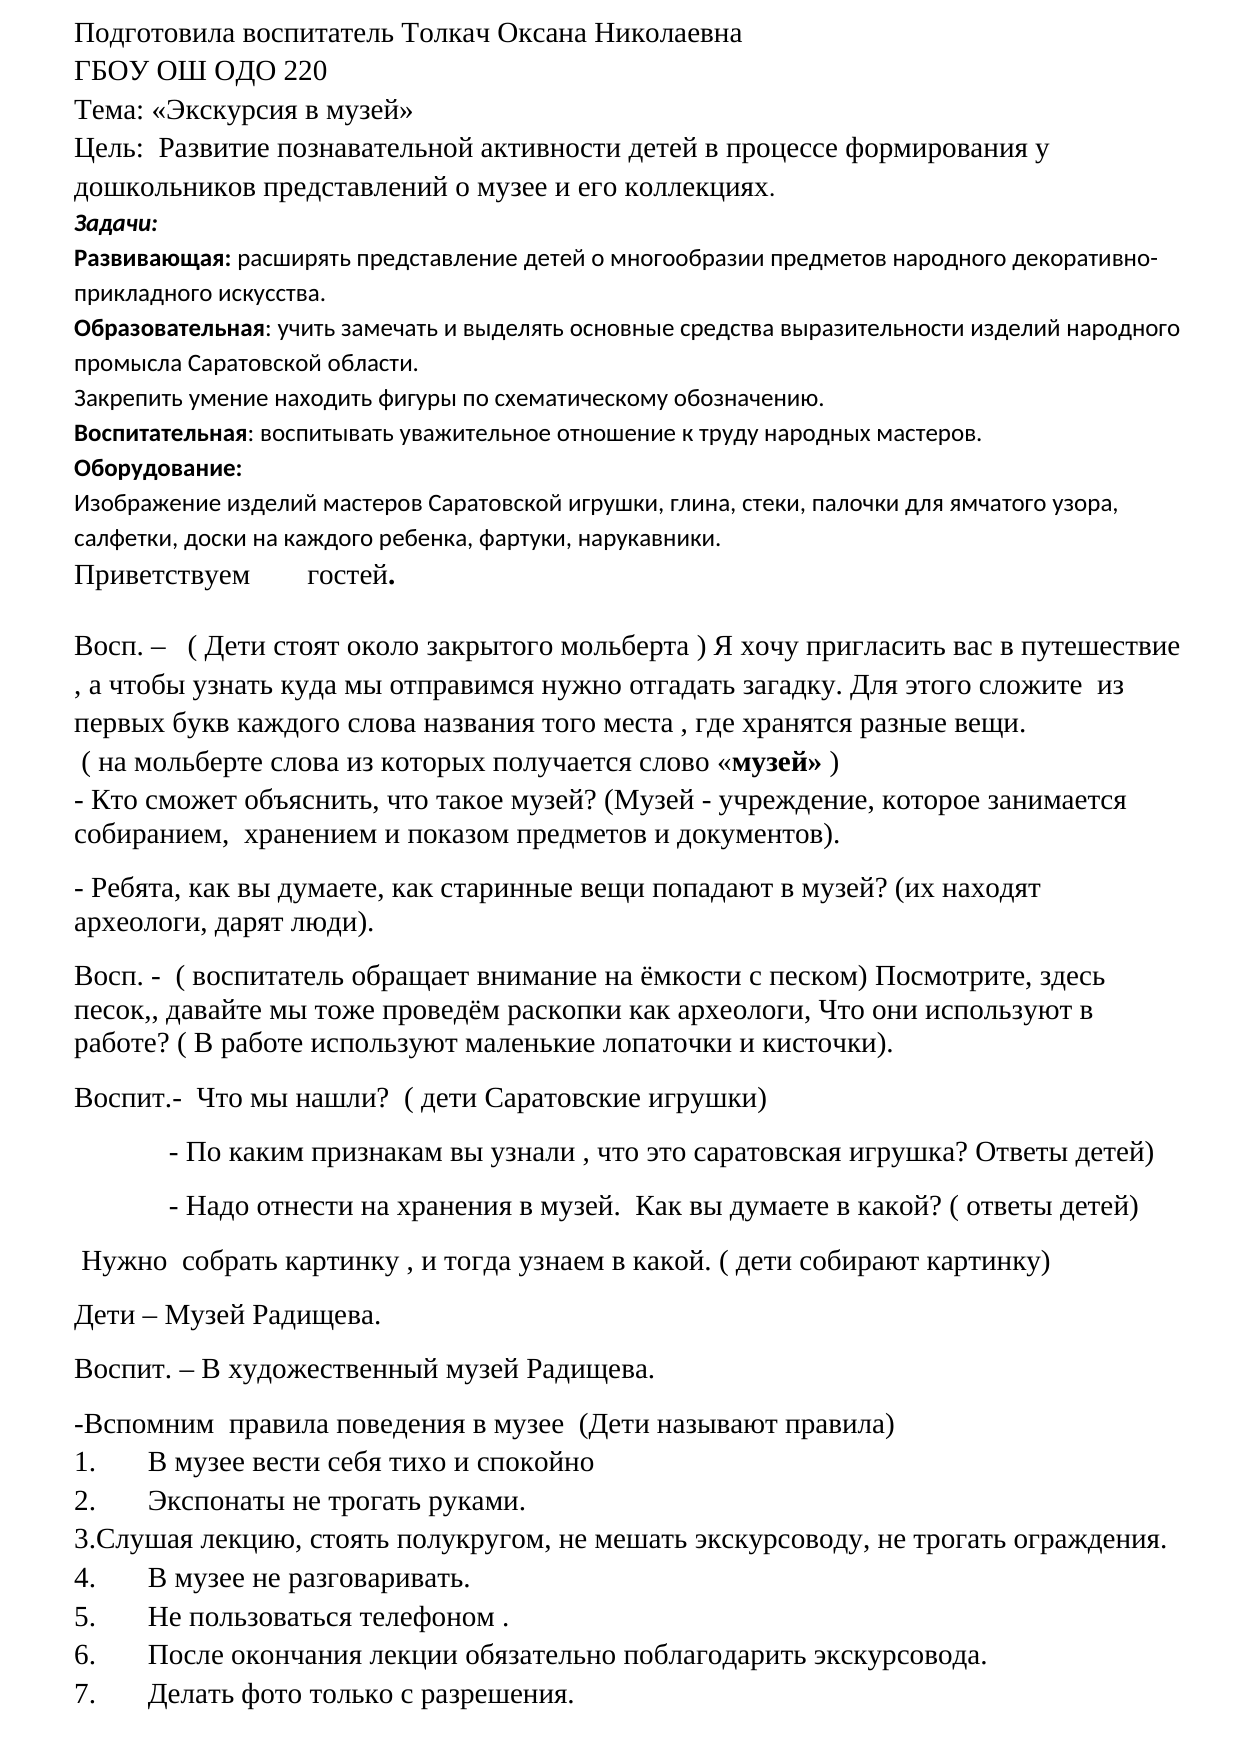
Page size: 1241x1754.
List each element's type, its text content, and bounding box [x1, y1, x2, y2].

text -Вспомним правила поведения в музее (Дети называют правила) [74, 1406, 1181, 1439]
text Задачи: [74, 207, 1181, 238]
text Приветствуем гостей. [74, 557, 1181, 591]
text Оборудование: [74, 452, 1181, 483]
text 1. В музее вести себя тихо и спокойно [74, 1444, 1181, 1478]
text Воспит. – В художественный музей Радищева. [74, 1352, 1181, 1385]
text Образовательная: учить замечать и выделять основные средства выразительности изделий народного промысла Саратовской области. [74, 312, 1181, 378]
text Дети – Музей Радищева. [74, 1297, 1181, 1331]
text Цель: Развитие познавательной активности детей в процессе формирования у дошкольников представлений о музее и его коллекциях. [74, 130, 1181, 202]
text - Кто сможет объяснить, что такое музей? (Музей - учреждение, которое занимается собиранием, хранением и показом предметов и документов). [74, 782, 1181, 849]
text ГБОУ ОШ ОДО 220 [74, 53, 1181, 87]
text 2. Экспонаты не трогать руками. [74, 1483, 1181, 1517]
text Воспитательная: воспитывать уважительное отношение к труду народных мастеров. [74, 417, 1181, 448]
text Воспит.- Что мы нашли? ( дети Саратовские игрушки) [74, 1080, 1181, 1113]
text Развивающая: расширять представление детей о многообразии предметов народного декоративно-прикладного искусства. [74, 242, 1181, 308]
text 7. Делать фото только с разрешения. [74, 1676, 1181, 1709]
text Нужно собрать картинку , и тогда узнаем в какой. ( дети собирают картинку) [74, 1243, 1181, 1276]
text Изображение изделий мастеров Саратовской игрушки, глина, стеки, палочки для ямчатого узора, салфетки, доски на каждого ребенка, фартуки, нарукавники. [74, 487, 1181, 553]
text - По каким признакам вы узнали , что это саратовская игрушка? Ответы детей) [74, 1134, 1181, 1168]
text Восп. - ( воспитатель обращает внимание на ёмкости с песком) Посмотрите, здесь песок,, давайте мы тоже проведём раскопки как археологи, Что они используют в работе? ( В работе используют маленькие лопаточки и кисточки). [74, 958, 1181, 1059]
text - Надо отнести на хранения в музей. Как вы думаете в какой? ( ответы детей) [74, 1188, 1181, 1222]
text Подготовила воспитатель Толкач Оксана Николаевна [74, 15, 1181, 48]
text ( на мольберте слова из которых получается слово «музей» ) [74, 744, 1181, 777]
text 6. После окончания лекции обязательно поблагодарить экскурсовода. [74, 1637, 1181, 1671]
text - Ребята, как вы думаете, как старинные вещи попадают в музей? (их находят археологи, дарят люди). [74, 870, 1181, 937]
text Восп. – ( Дети стоят около закрытого мольберта ) Я хочу пригласить вас в путешествие , а чтобы узнать куда мы отправимся нужно отгадать загадку. Для этого сложите из первых букв каждого слова названия того места , где хранятся разные вещи. [74, 628, 1181, 739]
text 3.Слушая лекцию, стоять полукругом, не мешать экскурсоводу, не трогать ограждения. [74, 1522, 1181, 1555]
text Тема: «Экскурсия в музей» [74, 92, 1181, 125]
text 4. В музее не разговаривать. [74, 1560, 1181, 1594]
text Закрепить умение находить фигуры по схематическому обозначению. [74, 382, 1181, 413]
text 5. Не пользоваться телефоном . [74, 1599, 1181, 1632]
